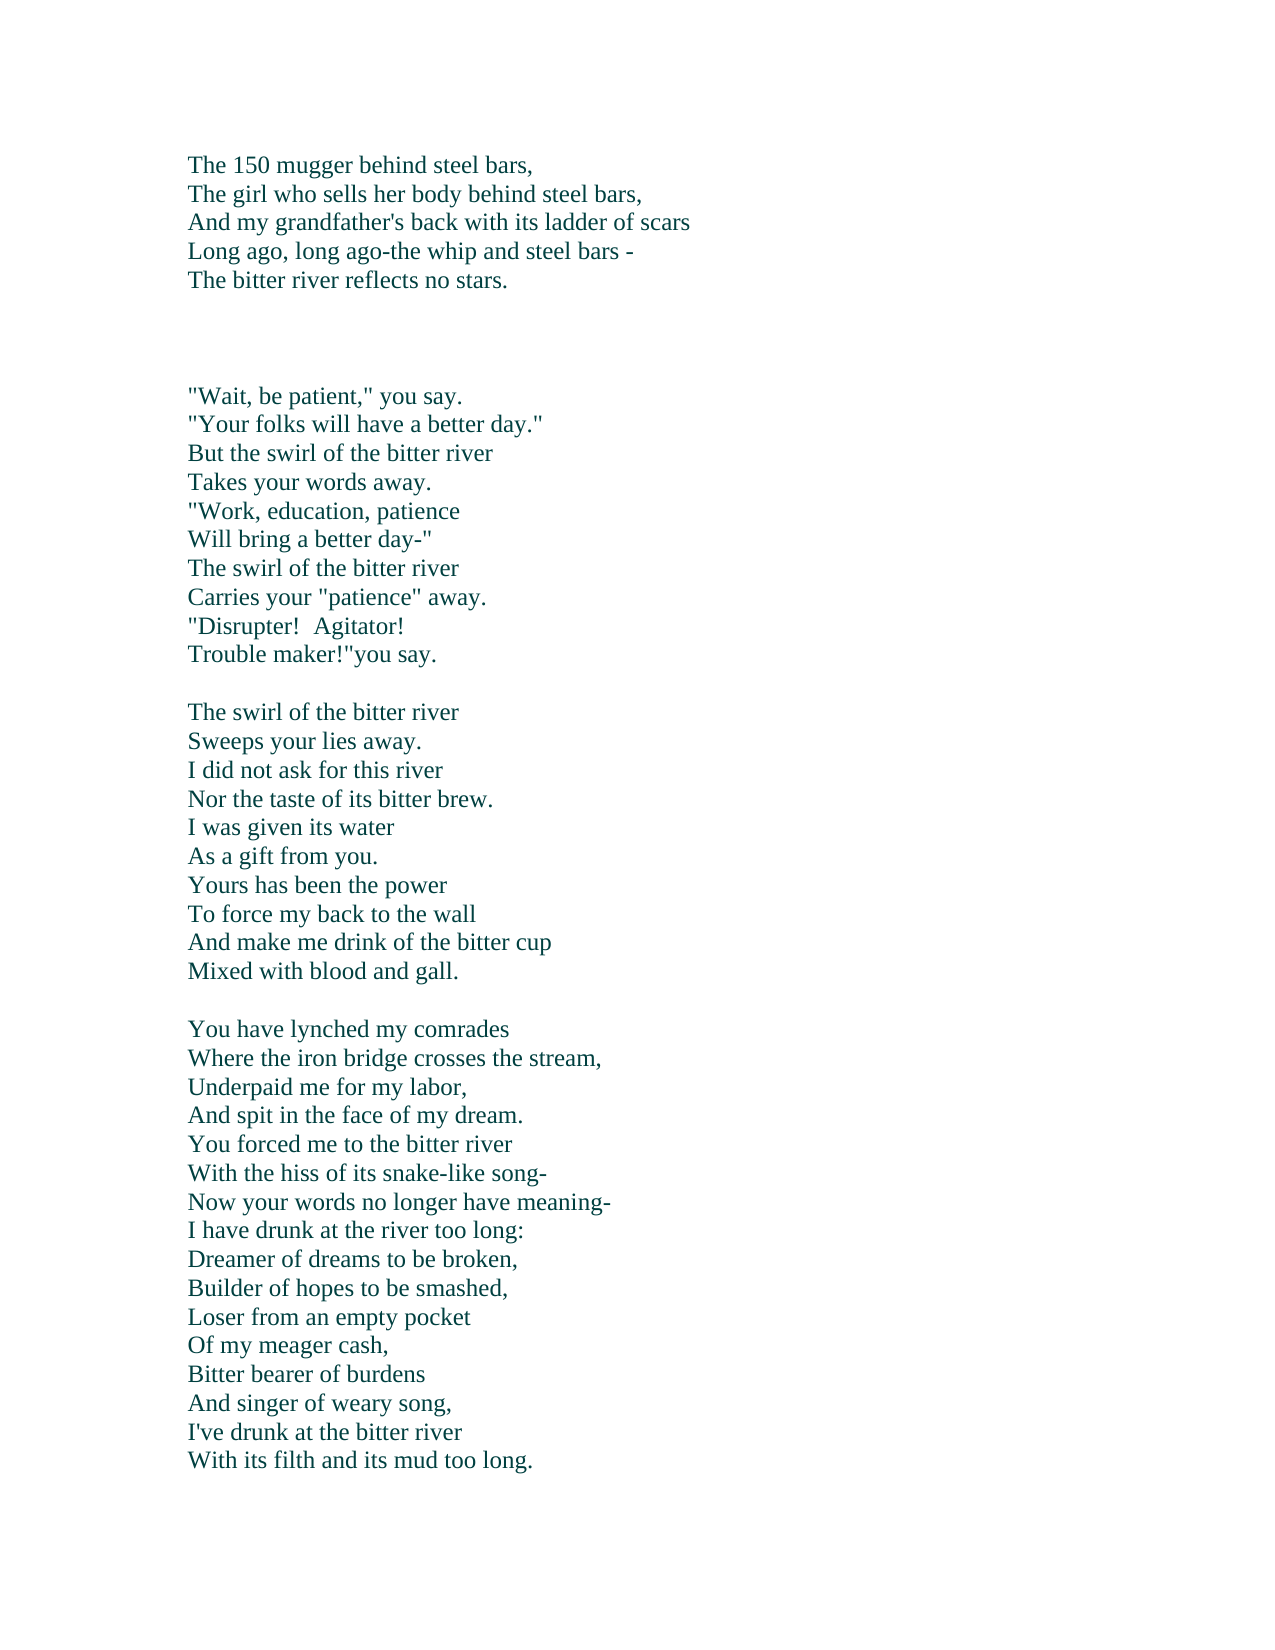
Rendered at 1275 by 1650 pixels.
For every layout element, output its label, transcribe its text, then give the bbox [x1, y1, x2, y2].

text The swirl of the bitter river Sweeps your lies away. I did not ask for this river Nor the taste of its bitter brew. I was given its water As a gift from you. Yours has been the power To force my back to the wall And make me drink of the bitter cup Mixed with blood and gall. [187, 697, 1087, 985]
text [187, 1014, 1087, 1474]
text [187, 150, 1087, 294]
text "Wait, be patient," you say. "Your folks will have a better day." But the swirl of the bitter river Takes your words away. "Work, education, patience Will bring a better day-" The swirl of the bitter river Carries your "patience" away. "Disrupter! Agitator! Trouble maker!"you say. [187, 381, 1087, 668]
